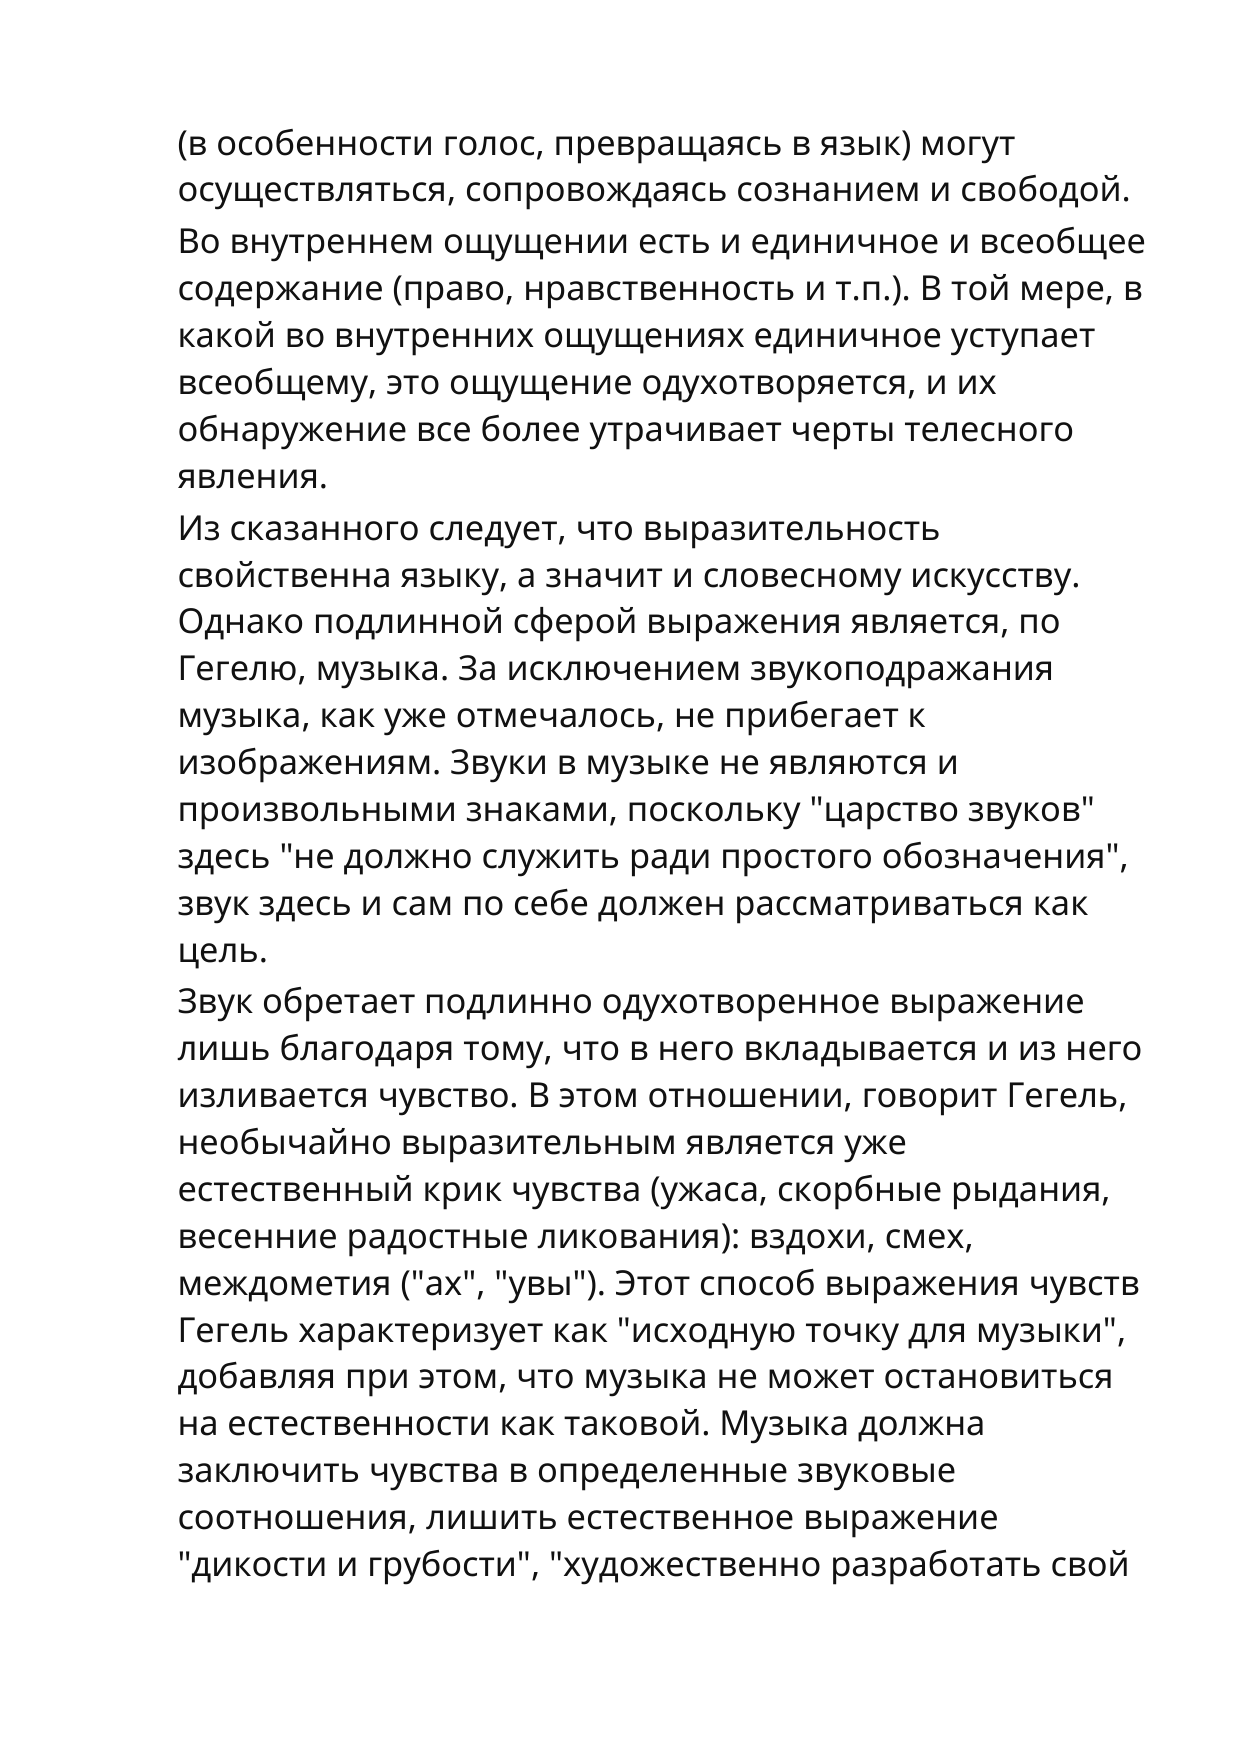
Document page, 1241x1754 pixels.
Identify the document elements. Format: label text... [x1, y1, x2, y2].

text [177, 977, 1152, 1587]
text Из сказанного следует, что выразительность свойственна языку, а значит и словесному искусству. Однако подлинной сферой выражения является, по Гегелю, музыка. За исключением звукоподражания музыка, как уже отмечалось, не прибегает к изображениям. Звуки в музыке не являются и произвольными знаками, поскольку "царство звуков" здесь "не должно служить ради простого обозначения", звук здесь и сам по себе должен рассматриваться как цель. [177, 503, 1152, 972]
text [177, 118, 1152, 212]
text Во внутреннем ощущении есть и единичное и всеобщее содержание (право, нравственность и т.п.). В той мере, в какой во внутренних ощущениях единичное уступает всеобщему, это ощущение одухотворяется, и их обнаружение все более утрачивает черты телесного явления. [177, 217, 1152, 498]
